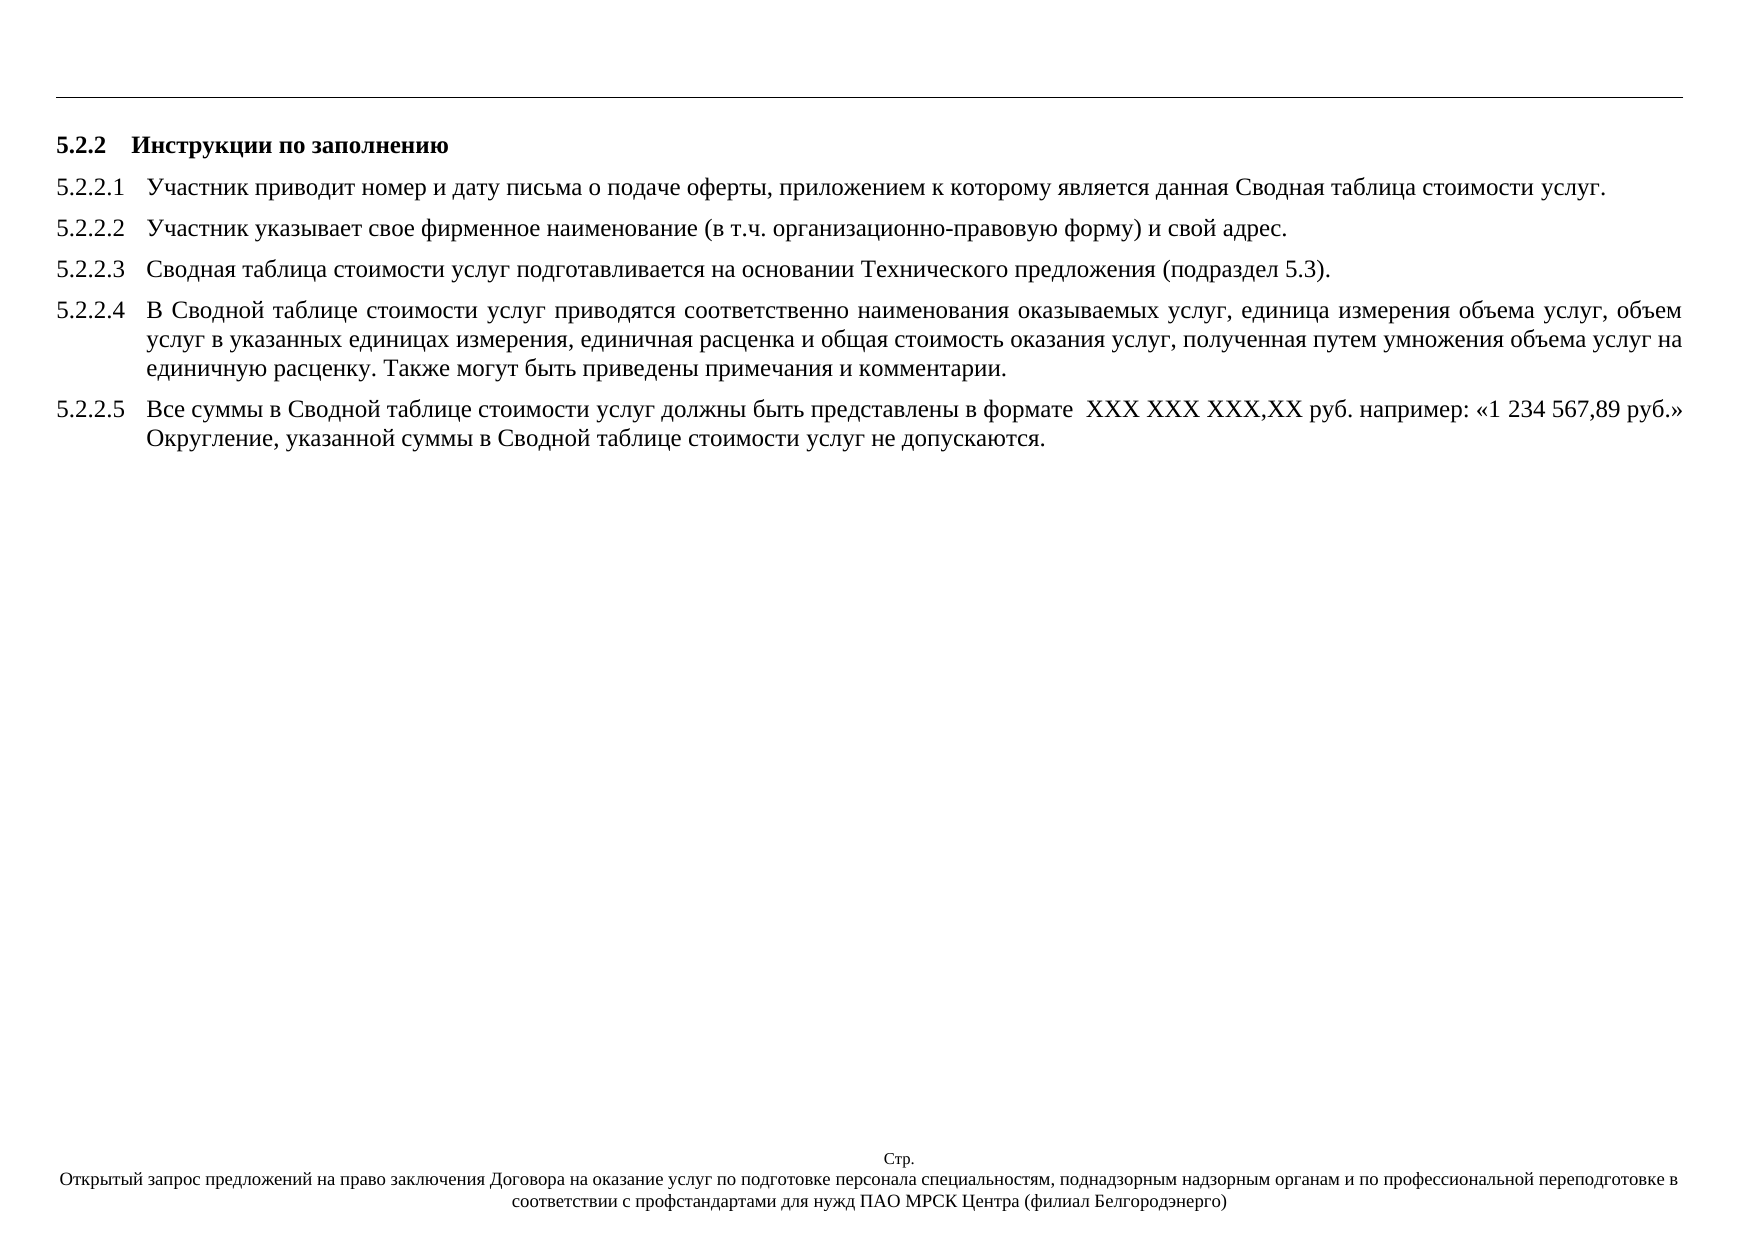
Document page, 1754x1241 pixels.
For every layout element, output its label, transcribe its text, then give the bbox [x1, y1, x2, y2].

list Сводная таблица стоимости услуг подготавливается на основании Технического предложения (подраздел 5.3). [56, 254, 1683, 283]
list Все суммы в Сводной таблице стоимости услуг должны быть представлены в формате XXX XXX XXX,XX руб. например: «1 234 567,89 руб.» Округление, указанной суммы в Сводной таблице стоимости услуг не допускаются. [56, 394, 1683, 452]
list Участник указывает свое фирменное наименование (в т.ч. организационно-правовую форму) и свой адрес. [56, 213, 1683, 242]
subtitle Инструкции по заполнению [56, 131, 1683, 159]
list В Сводной таблице стоимости услуг приводятся соответственно наименования оказываемых услуг, единица измерения объема услуг, объем услуг в указанных единицах измерения, единичная расценка и общая стоимость оказания услуг, полученная путем умножения объема услуг на единичную расценку. Также могут быть приведены примечания и комментарии. [56, 296, 1683, 382]
list Участник приводит номер и дату письма о подаче оферты, приложением к которому является данная Сводная таблица стоимости услуг. [56, 172, 1683, 201]
